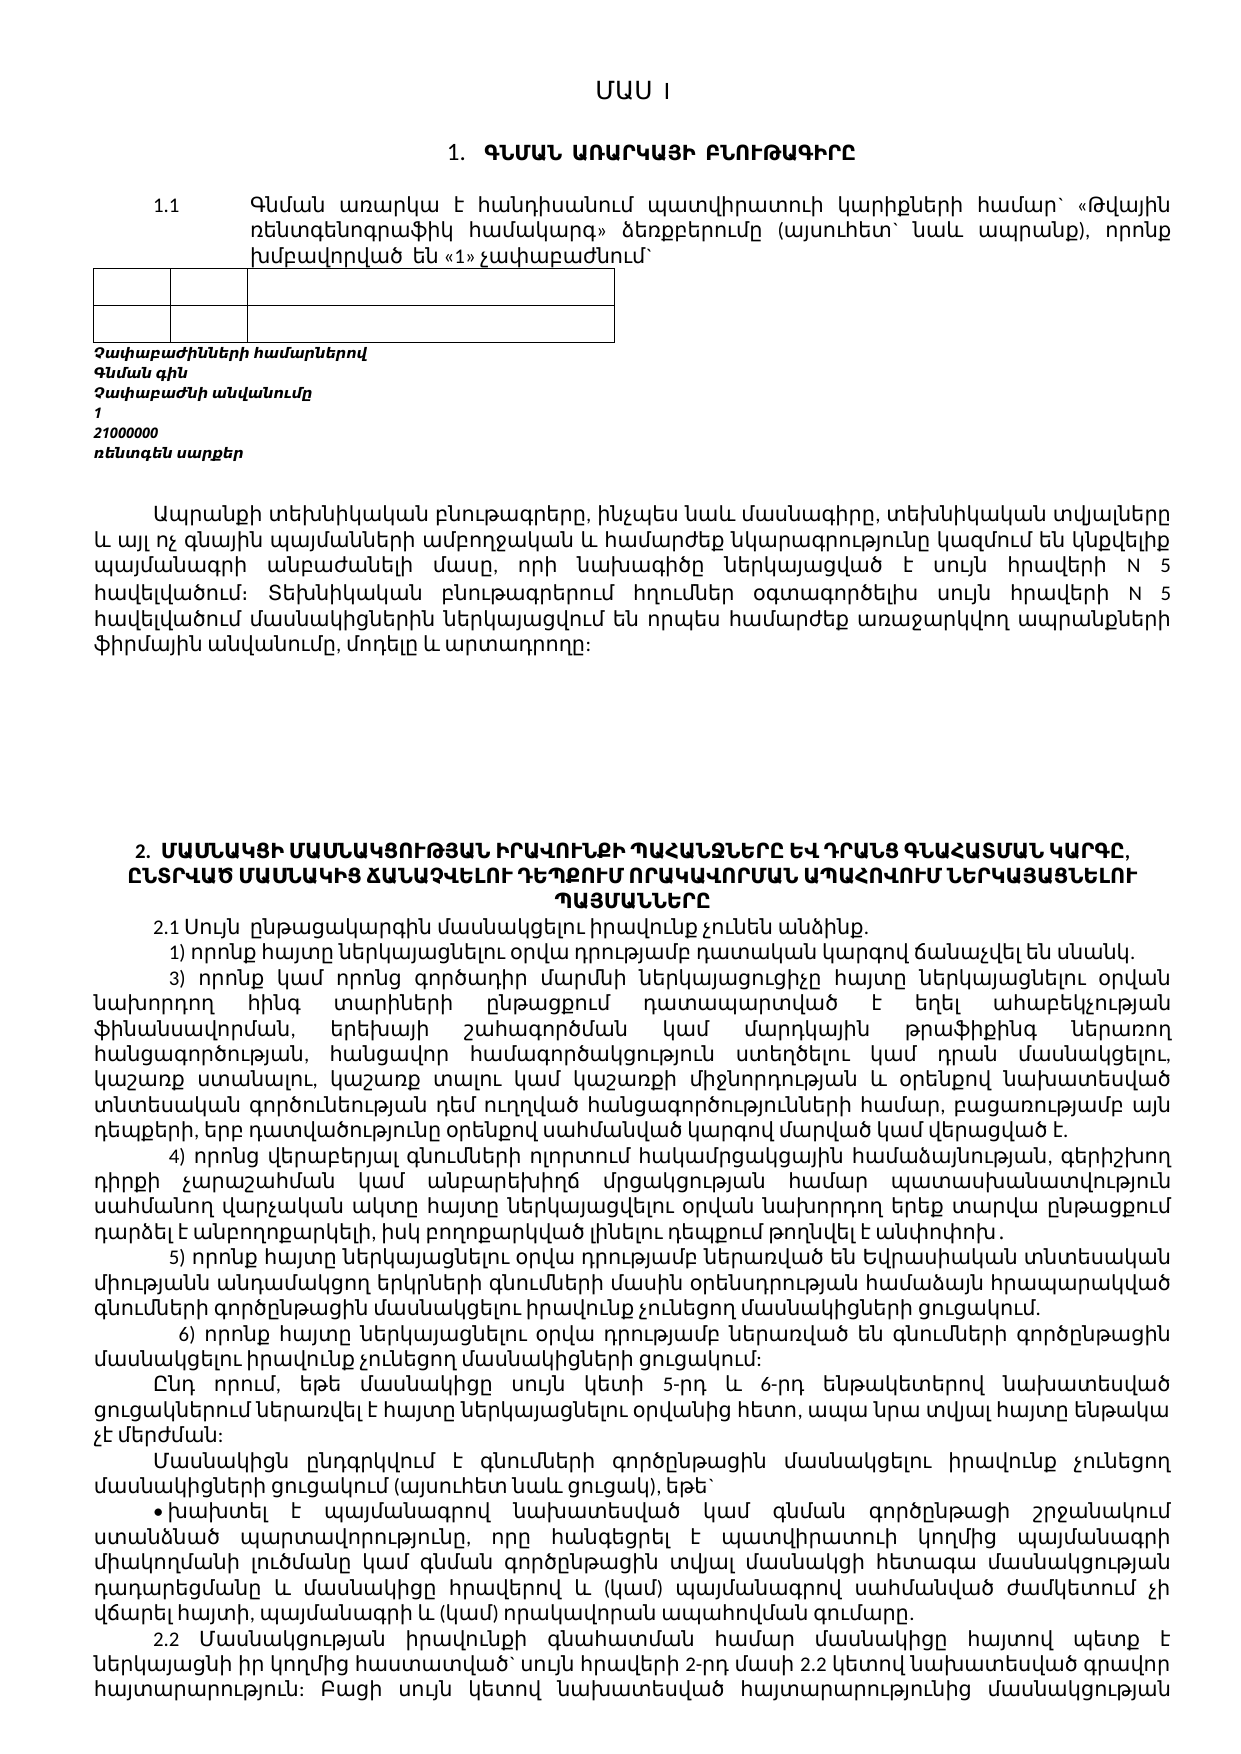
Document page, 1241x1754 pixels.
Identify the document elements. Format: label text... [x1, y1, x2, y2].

text 2. ՄԱՍՆԱԿՑԻ ՄԱՍՆԱԿՑՈՒԹՅԱՆ ԻՐԱՎՈՒՆՔԻ ՊԱՀԱՆՋՆԵՐԸ ԵՎ ԴՐԱՆՑ ԳՆԱՀԱՏՄԱՆ ԿԱՐԳԸ, ԸՆՏՐՎԱԾ ՄԱՍՆԱԿԻՑ ՃԱՆԱՉՎԵԼՈՒ ԴԵՊՔՈՒՄ ՈՐԱԿԱՎՈՐՄԱՆ ԱՊԱՀՈՎՈՒՄ ՆԵՐԿԱՅԱՑՆԵԼՈՒ ՊԱՅՄԱՆՆԵՐԸ [94, 838, 1171, 914]
text ՄԱՍ I [94, 75, 1171, 106]
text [94, 1626, 1171, 1702]
text 6) որոնք հայտը ներկայացնելու օրվա դրությամբ ներառված են գնումների գործընթացին մասնակցելու իրավունք չունեցող մասնակիցների ցուցակում: [94, 1321, 1171, 1372]
list ԳՆՄԱՆ ԱՌԱՐԿԱՅԻ ԲՆՈՒԹԱԳԻՐԸ [131, 136, 1171, 167]
text Մասնակիցն ընդգրկվում է գնումների գործընթացին մասնակցելու իրավունք չունեցող մասնակիցների ցուցակում (այսուհետ նաև ցուցակ), եթե` [94, 1448, 1171, 1499]
text Ապրանքի տեխնիկական բնութագրերը, ինչպես նաև մասնագիրը, տեխնիկական տվյալները և այլ ոչ գնային պայմանների ամբողջական և համարժեք նկարագրությունը կազմում են կնքվելիք պայմանագրի անբաժանելի մասը, որի նախագիծը ներկայացված է սույն հրավերի N 5 հավելվածում։ Տեխնիկական բնութագրերում հղումներ օգտագործելիս սույն հրավերի N 5 հավելվածում մասնակիցներին ներկայացվում են որպես համարժեք առաջարկվող ապրանքների ֆիրմային անվանումը, մոդելը և արտադրողը: [94, 501, 1171, 657]
subtitle Գնման առարկա է հանդիսանում պատվիրատուի կարիքների համար` «Թվային ռենտգենոգրաֆիկ համակարգ» ձեռքբերումը (այսուհետ` նաև ապրանք), որոնք խմբավորված են «1» չափաբաժնում` [153, 192, 1171, 268]
text • խախտել է պայմանագրով նախատեսված կամ գնման գործընթացի շրջանակում ստանձնած պարտավորությունը, որը հանգեցրել է պատվիրատուի կողմից պայմանագրի միակողմանի լուծմանը կամ գնման գործընթացին տվյալ մասնակցի հետագա մասնակցության դադարեցմանը և մասնակիցը հրավերով և (կամ) պայմանագրով սահմանված ժամկետում չի վճարել հայտի, պայմանագրի և (կամ) որակավորան ապահովման գումարը. [94, 1499, 1171, 1626]
text 3) որոնք կամ որոնց գործադիր մարմնի ներկայացուցիչը հայտը ներկայացնելու օրվան նախորդող հինգ տարիների ընթացքում դատապարտված է եղել ահաբեկչության ֆինանսավորման, երեխայի շահագործման կամ մարդկային թրաֆիքինգ ներառող հանցագործության, հանցավոր համագործակցություն ստեղծելու կամ դրան մասնակցելու, կաշառք ստանալու, կաշառք տալու կամ կաշառքի միջնորդության և օրենքով նախատեսված տնտեսական գործունեության դեմ ուղղված հանցագործությունների համար, բացառությամբ այն դեպքերի, երբ դատվածությունը օրենքով սահմանված կարգով մարված կամ վերացված է. [94, 965, 1171, 1143]
text Ընդ որում, եթե մասնակիցը սույն կետի 5-րդ և 6-րդ ենթակետերով նախատեսված ցուցակներում ներառվել է հայտը ներկայացնելու օրվանից հետո, ապա նրա տվյալ հայտը ենթակա չէ մերժման: [94, 1372, 1171, 1448]
text 5) որոնք հայտը ներկայացնելու օրվա դրությամբ ներառված են Եվրասիական տնտեսական միությանն անդամակցող երկրների գնումների մասին օրենսդրության համաձայն հրապարակված գնումների գործընթացին մասնակցելու իրավունք չունեցող մասնակիցների ցուցակում. [94, 1244, 1171, 1321]
text 2.1 Սույն ընթացակարգին մասնակցելու իրավունք չունեն անձինք. [94, 914, 1171, 939]
text 4) որոնց վերաբերյալ գնումների ոլորտում հակամրցակցային համաձայնության, գերիշխող դիրքի չարաշահման կամ անբարեխիղճ մրցակցության համար պատասխանատվություն սահմանող վարչական ակտը հայտը ներկայացվելու օրվան նախորդող երեք տարվա ընթացքում դարձել է անբողոքարկելի, իսկ բողոքարկված լինելու դեպքում թողնվել է անփոփոխ․ [94, 1143, 1171, 1244]
text 1) որոնք հայտը ներկայացնելու օրվա դրությամբ դատական կարգով ճանաչվել են սնանկ. [94, 939, 1171, 965]
